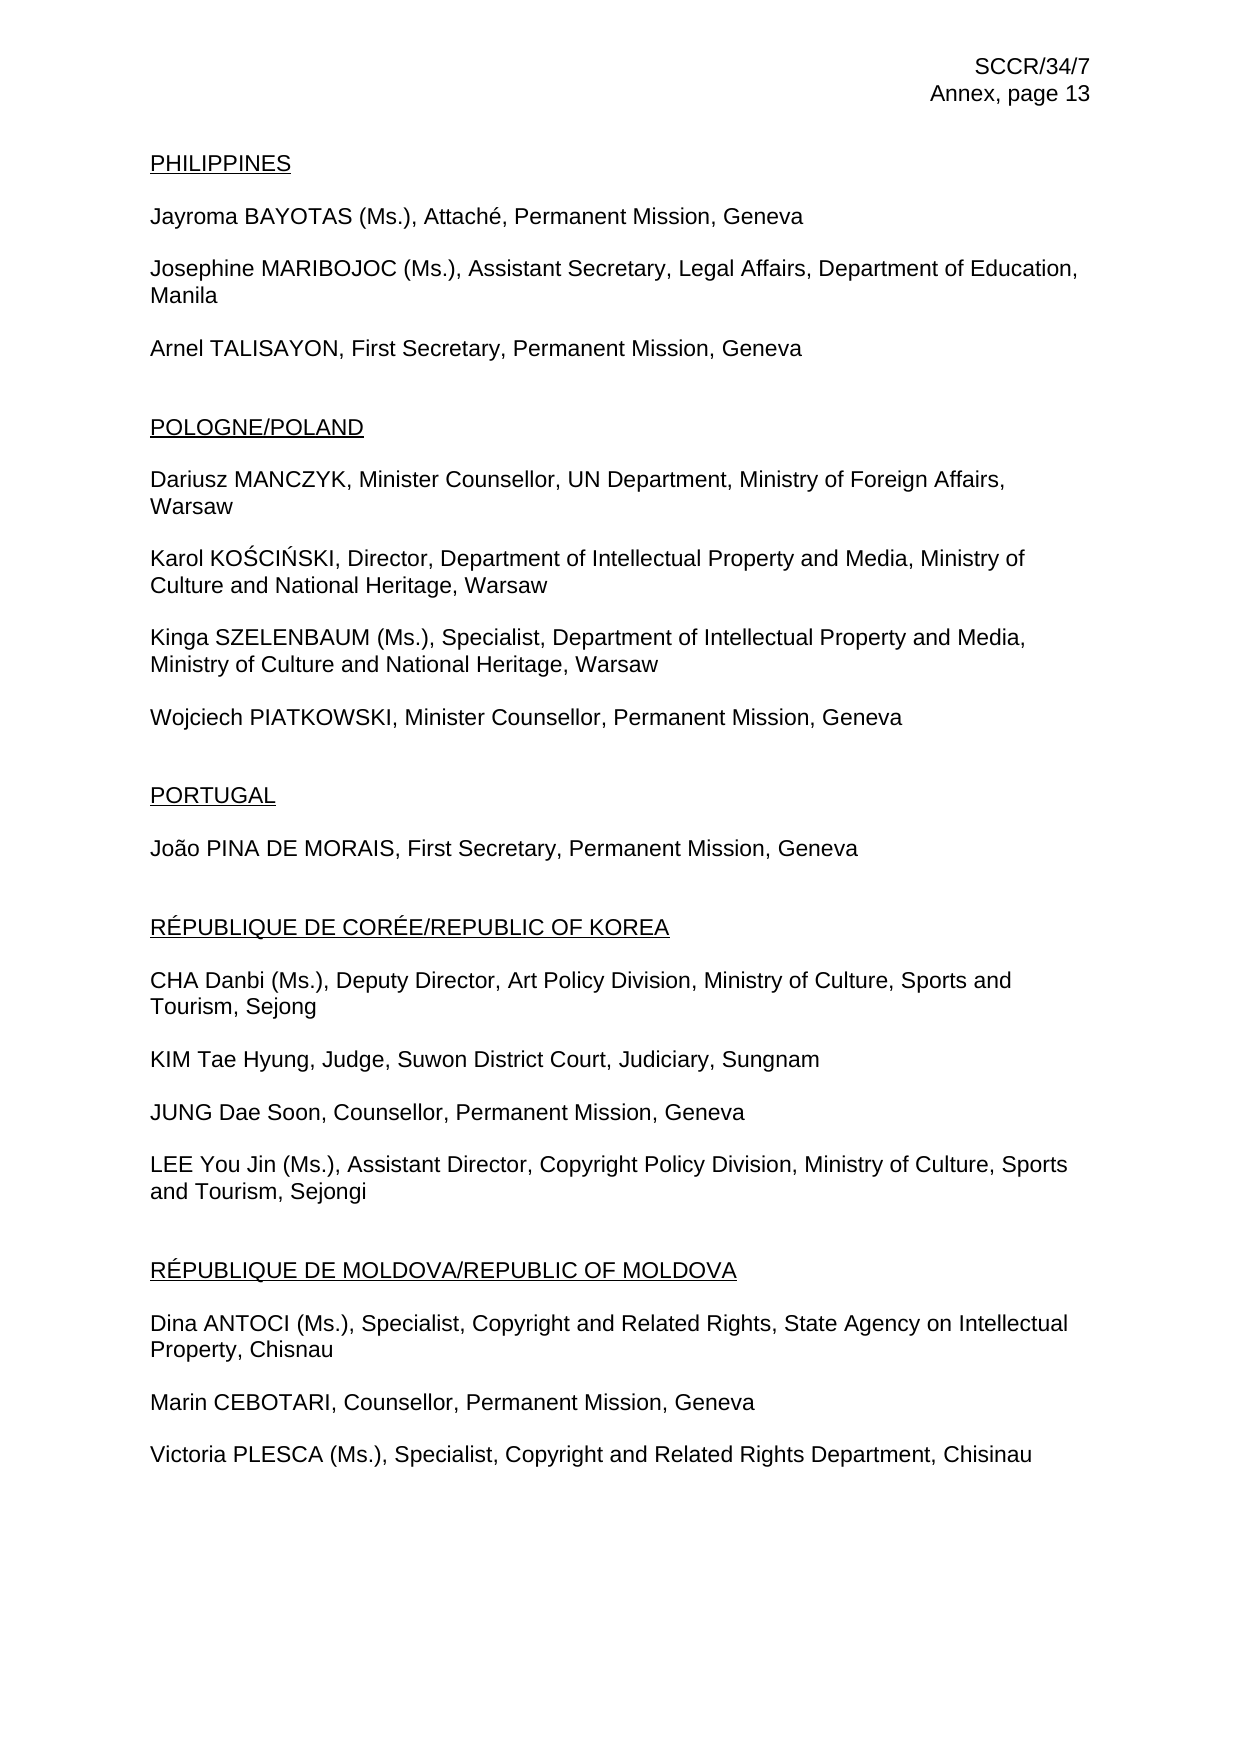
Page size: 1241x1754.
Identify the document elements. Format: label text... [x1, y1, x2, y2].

text POLOGNE/POLAND [150, 413, 1090, 440]
text Dariusz MANCZYK, Minister Counsellor, UN Department, Ministry of Foreign Affairs, Warsaw [150, 466, 1090, 519]
text Marin CEBOTARI, Counsellor, Permanent Mission, Geneva [150, 1389, 1090, 1415]
text Jayroma BAYOTAS (Ms.), Attaché, Permanent Mission, Geneva [150, 203, 1090, 229]
text Karol KOŚCIŃSKI, Director, Department of Intellectual Property and Media, Ministry of Culture and National Heritage, Warsaw [150, 545, 1090, 598]
text João PINA DE MORAIS, First Secretary, Permanent Mission, Geneva [150, 835, 1090, 862]
text Victoria PLESCA (Ms.), Specialist, Copyright and Related Rights Department, Chisinau [150, 1441, 1090, 1468]
text KIM Tae Hyung, Judge, Suwon District Court, Judiciary, Sungnam [150, 1046, 1090, 1072]
text JUNG Dae Soon, Counsellor, Permanent Mission, Geneva [150, 1099, 1090, 1125]
text RÉPUBLIQUE DE CORÉE/REPUBLIC OF KOREA [150, 914, 1090, 941]
text Kinga SZELENBAUM (Ms.), Specialist, Department of Intellectual Property and Media, Ministry of Culture and National Heritage, Warsaw [150, 624, 1090, 677]
text LEE You Jin (Ms.), Assistant Director, Copyright Policy Division, Ministry of Culture, Sports and Tourism, Sejongi [150, 1151, 1090, 1204]
text PHILIPPINES [150, 150, 1090, 176]
text RÉPUBLIQUE DE MOLDOVA/REPUBLIC OF MOLDOVA [150, 1257, 1090, 1283]
text PORTUGAL [150, 782, 1090, 809]
text Dina ANTOCI (Ms.), Specialist, Copyright and Related Rights, State Agency on Intellectual Property, Chisnau [150, 1309, 1090, 1362]
text Josephine MARIBOJOC (Ms.), Assistant Secretary, Legal Affairs, Department of Education, Manila [150, 255, 1090, 308]
text Arnel TALISAYON, First Secretary, Permanent Mission, Geneva [150, 334, 1090, 361]
text Wojciech PIATKOWSKI, Minister Counsellor, Permanent Mission, Geneva [150, 703, 1090, 730]
text CHA Danbi (Ms.), Deputy Director, Art Policy Division, Ministry of Culture, Sports and Tourism, Sejong [150, 967, 1090, 1020]
